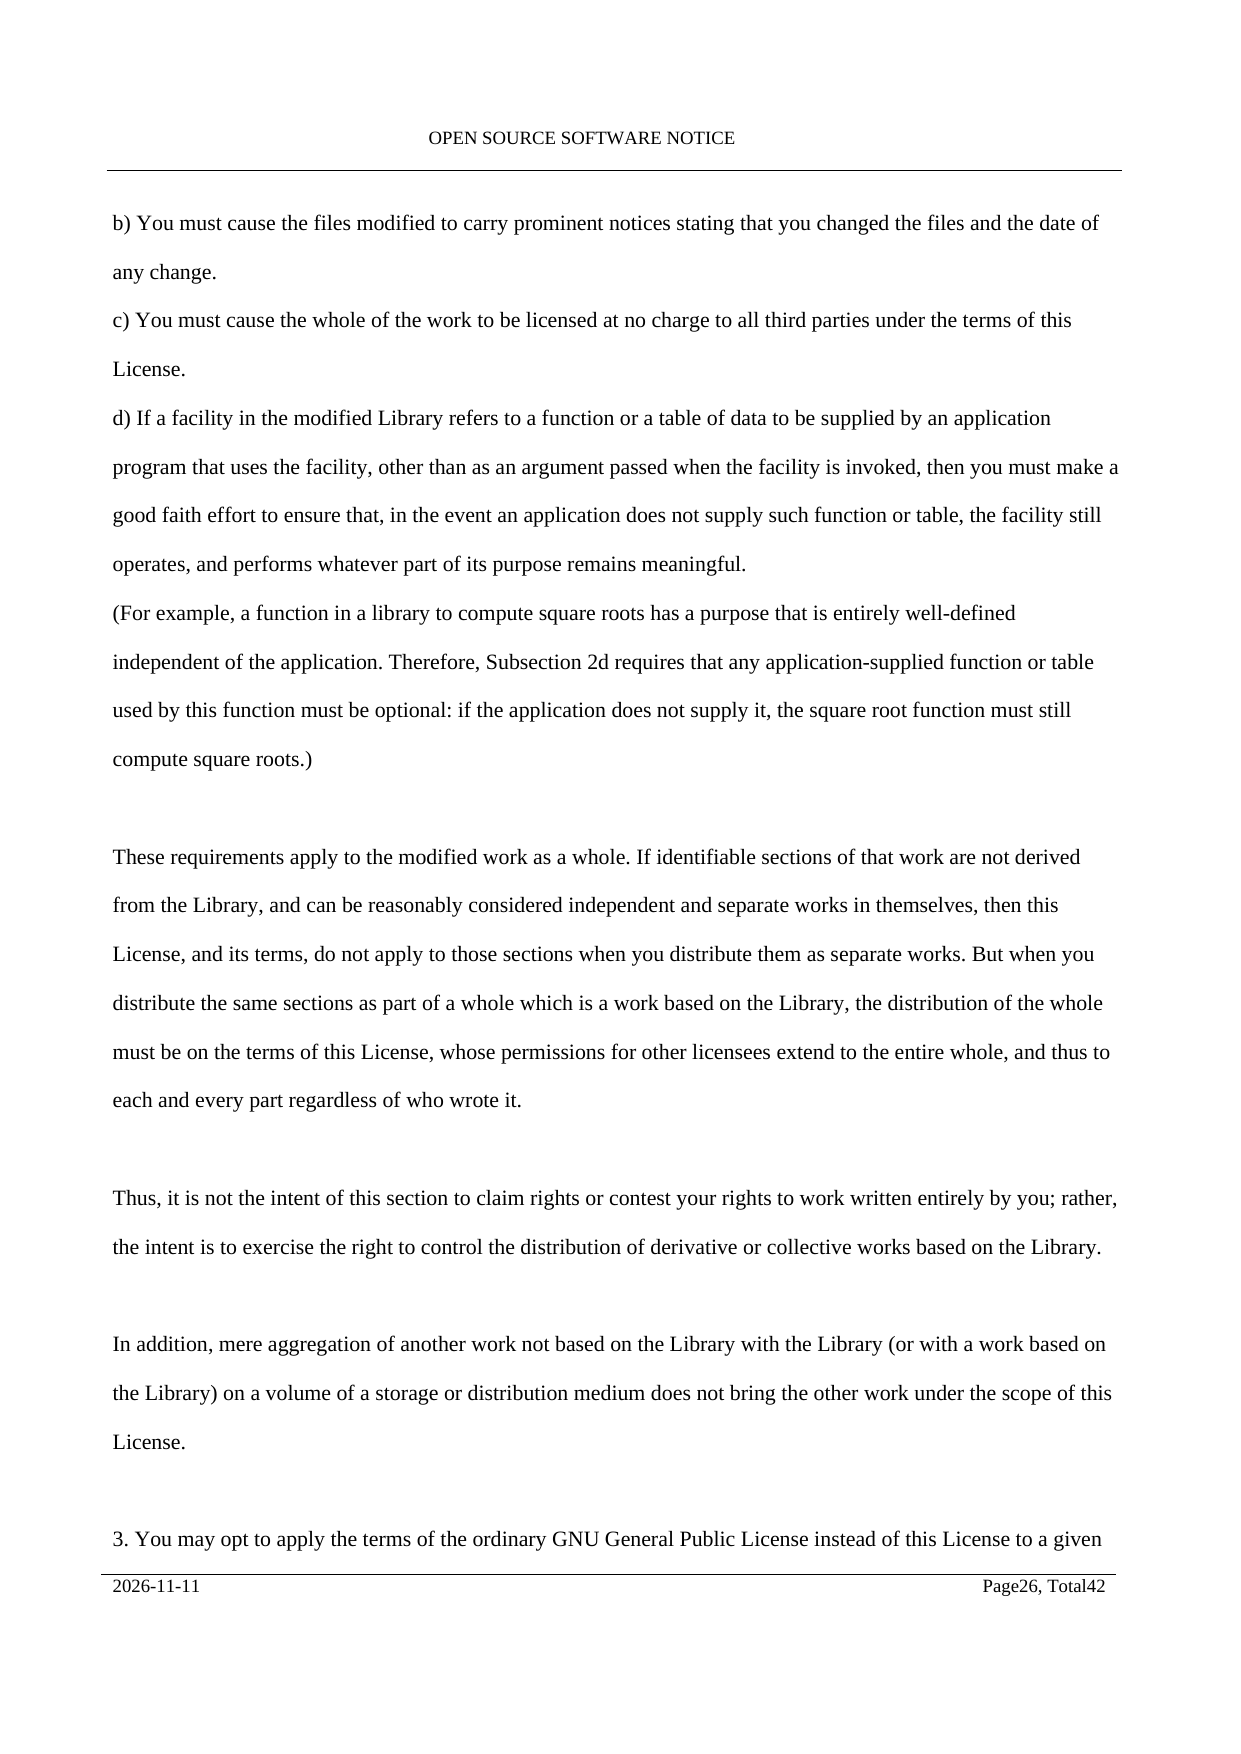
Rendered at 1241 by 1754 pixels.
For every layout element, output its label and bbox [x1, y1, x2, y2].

text [112, 206, 1128, 1555]
